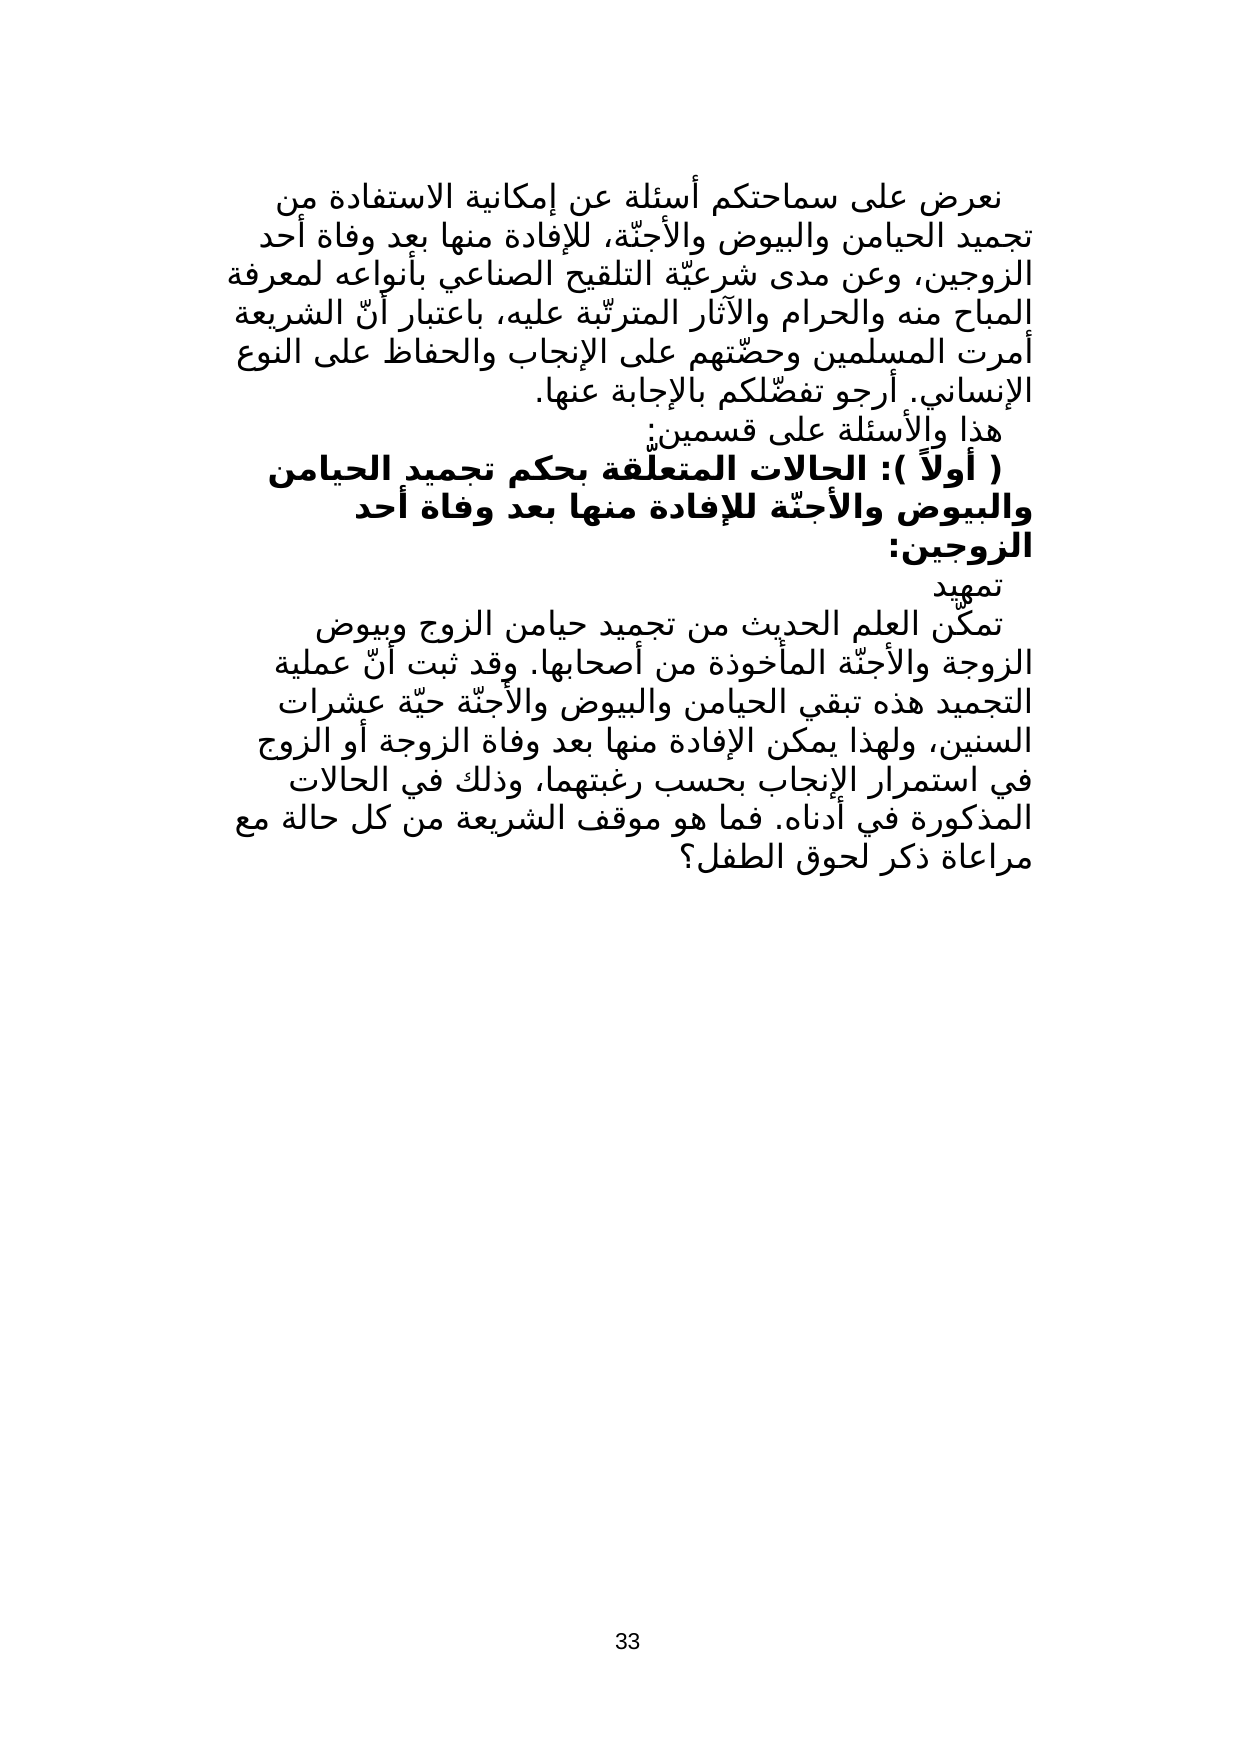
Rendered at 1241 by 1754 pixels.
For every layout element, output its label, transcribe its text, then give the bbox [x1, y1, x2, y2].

text تمكّن العلم الحديث من تجميد حيامن الزوج وبيوض الزوجة والأجنّة المأخوذة من أصحابها. وقد ثبت أنّ عملية التجميد هذه تبقي الحيامن والبيوض والأجنّة حيّة عشرات السنين، ولهذا يمكن الإفادة منها بعد وفاة الزوجة أو الزوج في استمرار الإنجاب بحسب رغبتهما، وذلك في الحالات المذكورة في أدناه. فما هو موقف الشريعة من كل حالة مع مراعاة ذكر لحوق الطفل؟ [222, 604, 1033, 877]
text نعرض على سماحتكم أسئلة عن إمكانية الاستفادة من تجميد الحيامن والبيوض والأجنّة، للإفادة منها بعد وفاة أحد الزوجين، وعن مدى شرعيّة التلقيح الصناعي بأنواعه لمعرفة المباح منه والحرام والآثار المترتّبة عليه، باعتبار أنّ الشريعة أمرت المسلمين وحضّتهم على الإنجاب والحفاظ على النوع الإنساني. أرجو تفضّلكم بالإجابة عنها. [222, 177, 1033, 410]
text تمهيد [222, 566, 1033, 604]
text ( أولاً ): الحالات المتعلّقة بحكم تجميد الحيامن والبيوض والأجنّة للإفادة منها بعد وفاة أحد الزوجين: [222, 449, 1033, 566]
text هذا والأسئلة على قسمين: [222, 410, 1033, 449]
